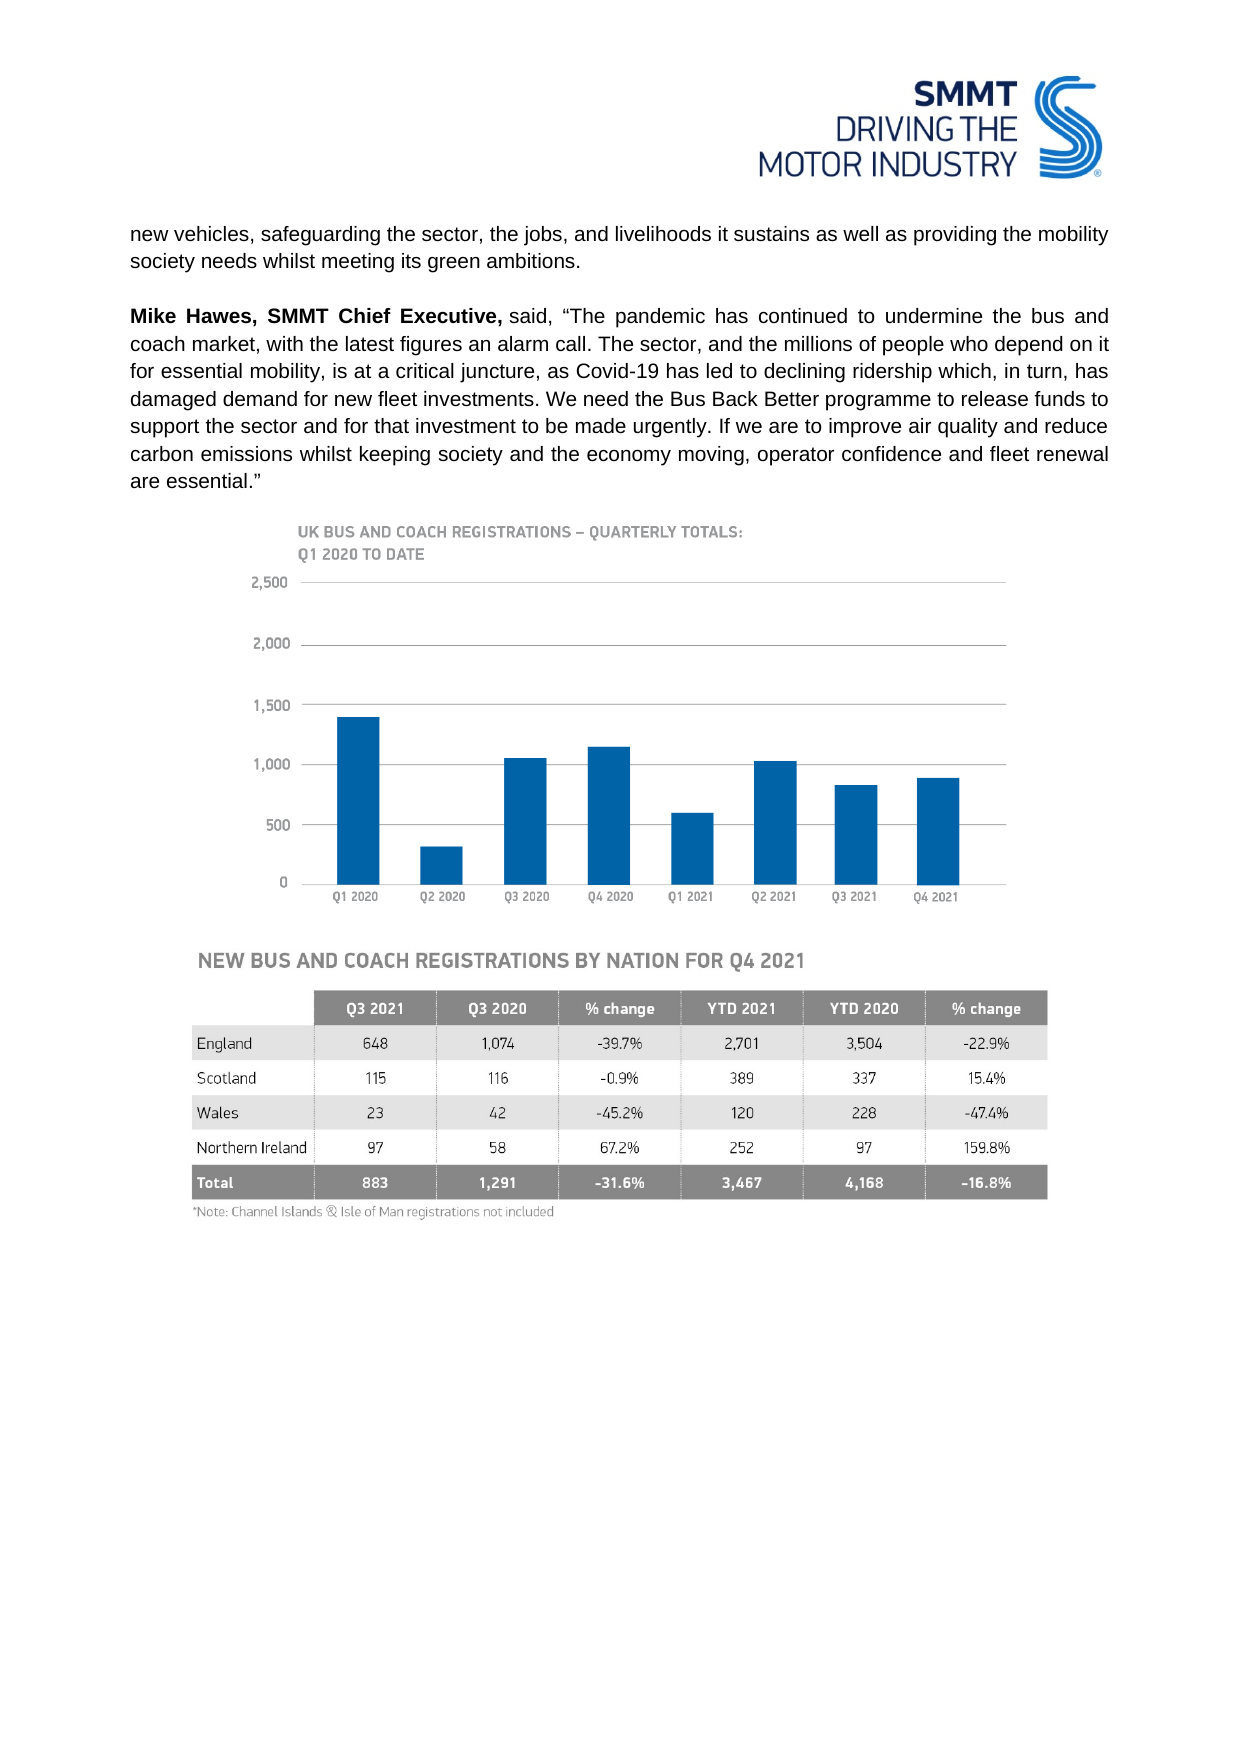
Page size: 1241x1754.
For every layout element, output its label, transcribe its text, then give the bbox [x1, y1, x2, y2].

picture [233, 524, 1007, 906]
text Mike Hawes, SMMT Chief Executive, said, “The pandemic has continued to undermine the bus and coach market, with the latest figures an alarm call. The sector, and the millions of people who depend on it for essential mobility, is at a critical juncture, as Covid-19 has led to declining ridership which, in turn, has damaged demand for new fleet investments. We need the Bus Back Better programme to release funds to support the sector and for that investment to be made urgently. If we are to improve air quality and reduce carbon emissions whilst keeping society and the economy moving, operator confidence and fleet renewal are essential.” [130, 304, 1110, 493]
picture [129, 910, 1111, 1231]
picture [752, 73, 1111, 181]
